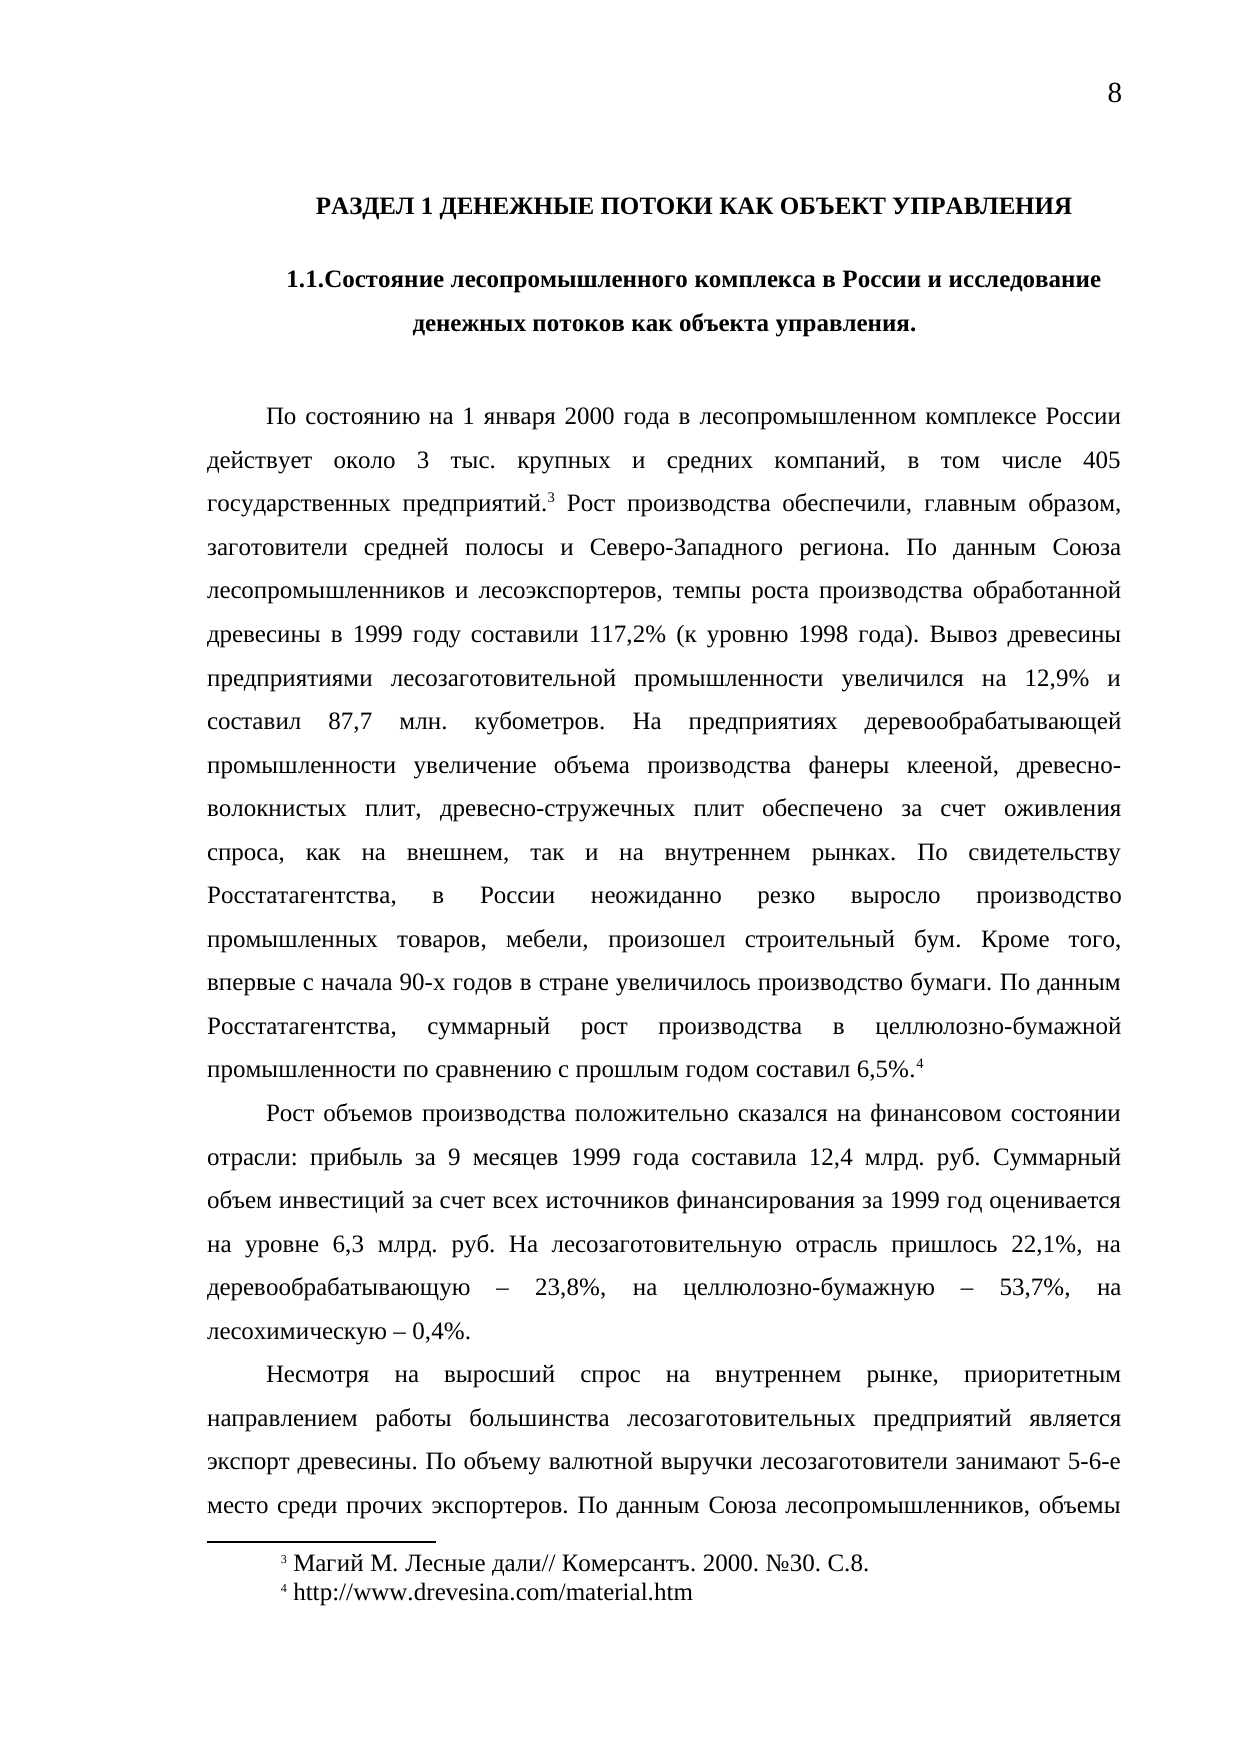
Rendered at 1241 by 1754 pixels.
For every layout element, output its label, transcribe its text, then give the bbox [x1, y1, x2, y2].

subtitle РАЗДЕЛ 1 ДЕНЕЖНЫЕ ПОТОКИ КАК ОБЪЕКТ УПРАВЛЕНИЯ [207, 191, 1122, 220]
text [207, 1359, 1122, 1519]
text Рост объемов производства положительно сказался на финансовом состоянии отрасли: прибыль за 9 месяцев 1999 года составила 12,4 млрд. руб. Суммарный объем инвестиций за счет всех источников финансирования за 1999 год оценивается на уровне 6,3 млрд. руб. На лесозаготовительную отрасль пришлось 22,1%, на деревообрабатывающую – 23,8%, на целлюлозно-бумажную – 53,7%, на лесохимическую – 0,4%. [207, 1098, 1122, 1345]
text 1.1.Состояние лесопромышленного комплекса в России и исследование денежных потоков как объекта управления. [207, 264, 1122, 336]
text По состоянию на 1 января 2000 года в лесопромышленном комплексе России действует около 3 тыс. крупных и средних компаний, в том числе 405 государственных предприятий. Рост производства обеспечили, главным образом, заготовители средней полосы и Северо-Западного региона. По данным Союза лесопромышленников и лесоэкспортеров, темпы роста производства обработанной древесины в 1999 году составили 117,2% (к уровню 1998 года). Вывоз древесины предприятиями лесозаготовительной промышленности увеличился на 12,9% и составил 87,7 млн. кубометров. На предприятиях деревообрабатывающей промышленности увеличение объема производства фанеры клееной, древесно-волокнистых плит, древесно-стружечных плит обеспечено за счет оживления спроса, как на внешнем, так и на внутреннем рынках. По свидетельству Росстатагентства, в России неожиданно резко выросло производство промышленных товаров, мебели, произошел строительный бум. Кроме того, впервые с начала 90-х годов в стране увеличилось производство бумаги. По данным Росстатагентства, суммарный рост производства в целлюлозно-бумажной промышленности по сравнению с прошлым годом составил 6,5%. [207, 401, 1122, 1083]
